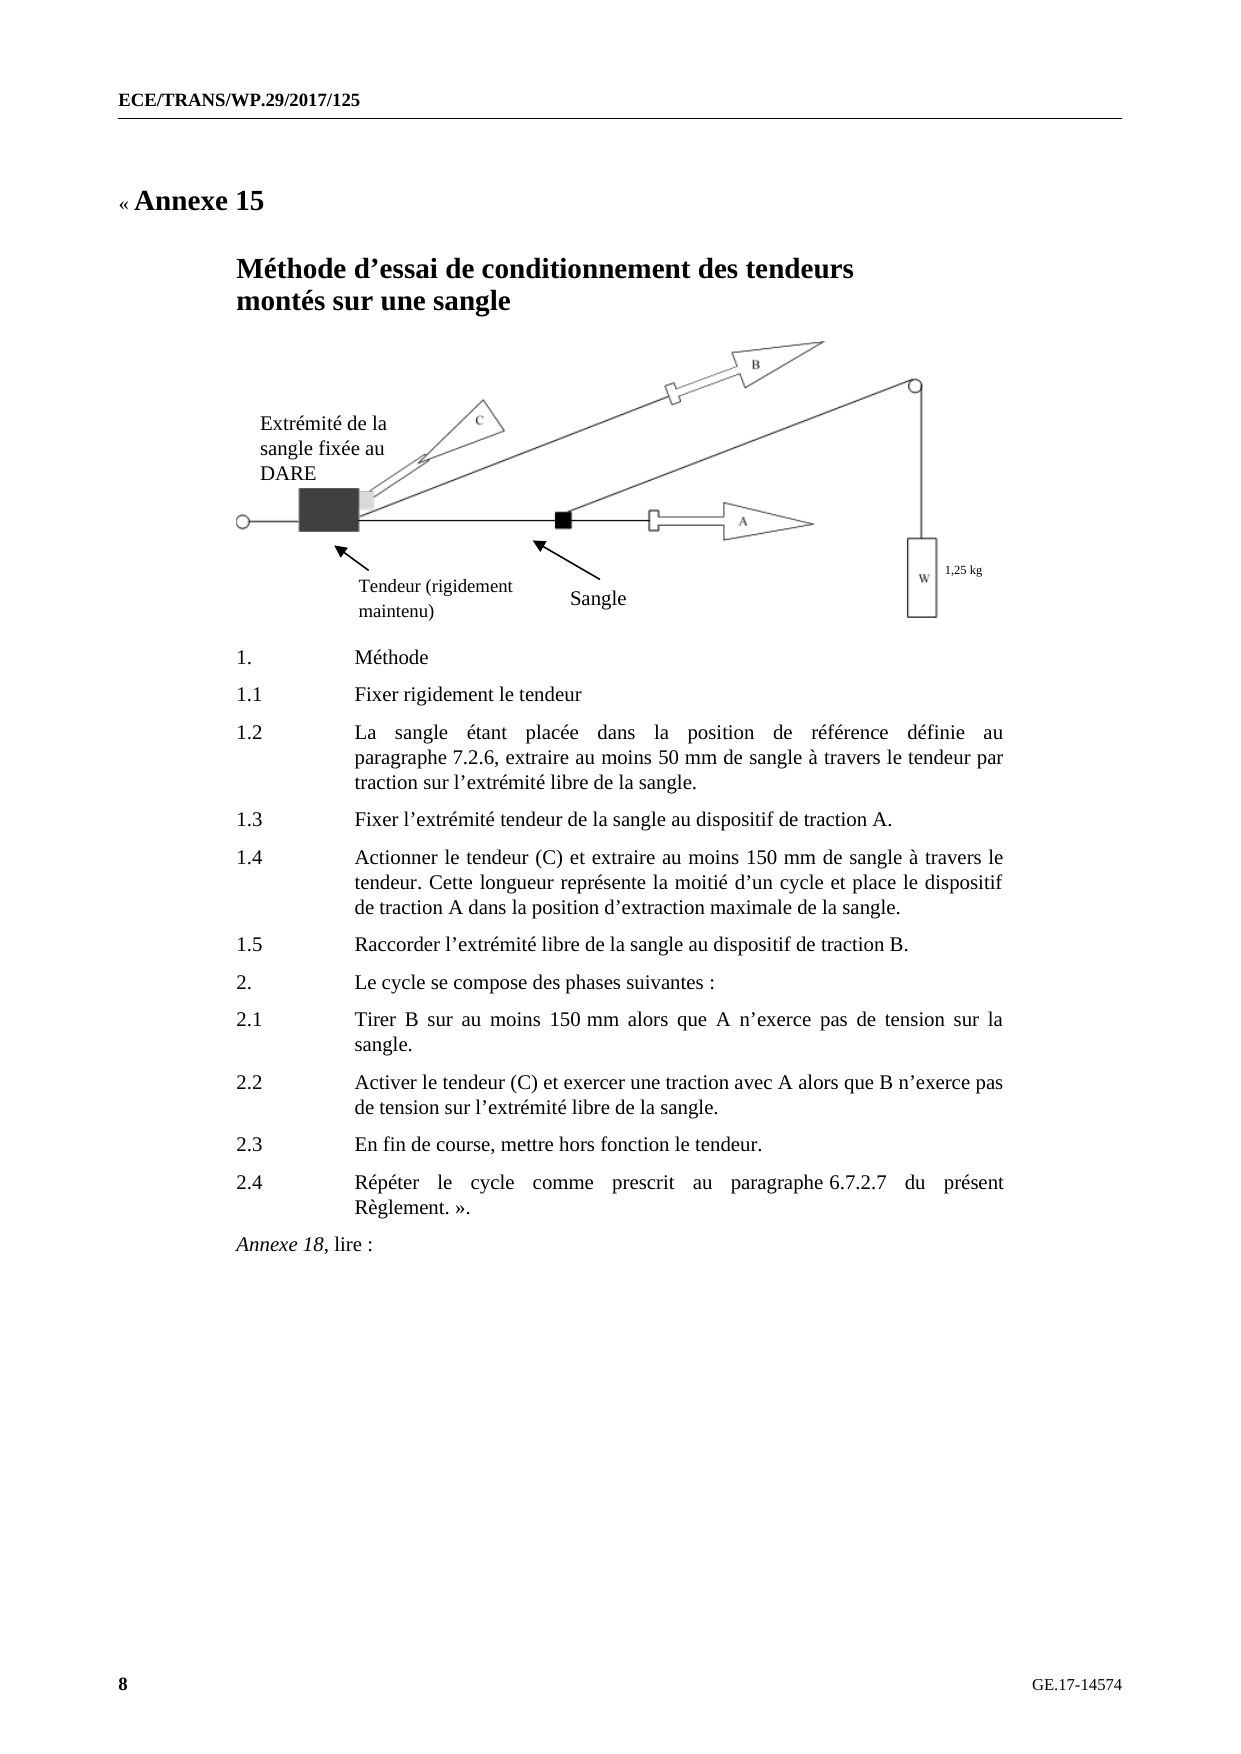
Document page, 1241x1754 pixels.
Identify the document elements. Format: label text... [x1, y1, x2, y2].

text 1.1 Fixer rigidement le tendeur [236, 681, 1004, 706]
text Annexe 18, lire : [236, 1231, 1003, 1256]
text 1.3 Fixer l’extrémité tendeur de la sangle au dispositif de traction A. [236, 806, 1004, 831]
text 1.4 Actionner le tendeur (C) et extraire au moins 150 mm de sangle à travers le tendeur. Cette longueur représente la moitié d’un cycle et place le dispositif de traction A dans la position d’extraction maximale de la sangle. [236, 844, 1004, 919]
text 1.2 La sangle étant placée dans la position de référence définie au paragraphe 7.2.6, extraire au moins 50 mm de sangle à travers le tendeur par traction sur l’extrémité libre de la sangle. [236, 719, 1004, 794]
text 2.1 Tirer B sur au moins 150 mm alors que A n’exerce pas de tension sur la sangle. [236, 1006, 1004, 1056]
text 2. Le cycle se compose des phases suivantes : [236, 969, 1004, 994]
text 1.5 Raccorder l’extrémité libre de la sangle au dispositif de traction B. [236, 931, 1004, 956]
text « Annexe 15 [118, 185, 1004, 216]
text 1. Méthode [236, 644, 1004, 669]
picture [236, 341, 998, 619]
text Méthode d’essai de conditionnement des tendeurs montés sur une sangle [118, 254, 1004, 316]
text 2.3 En fin de course, mettre hors fonction le tendeur. [236, 1131, 1004, 1156]
text 2.2 Activer le tendeur (C) et exercer une traction avec A alors que B n’exerce pas de tension sur l’extrémité libre de la sangle. [236, 1069, 1004, 1119]
text 2.4 Répéter le cycle comme prescrit au paragraphe 6.7.2.7 du présent Règlement. ». [236, 1169, 1004, 1219]
